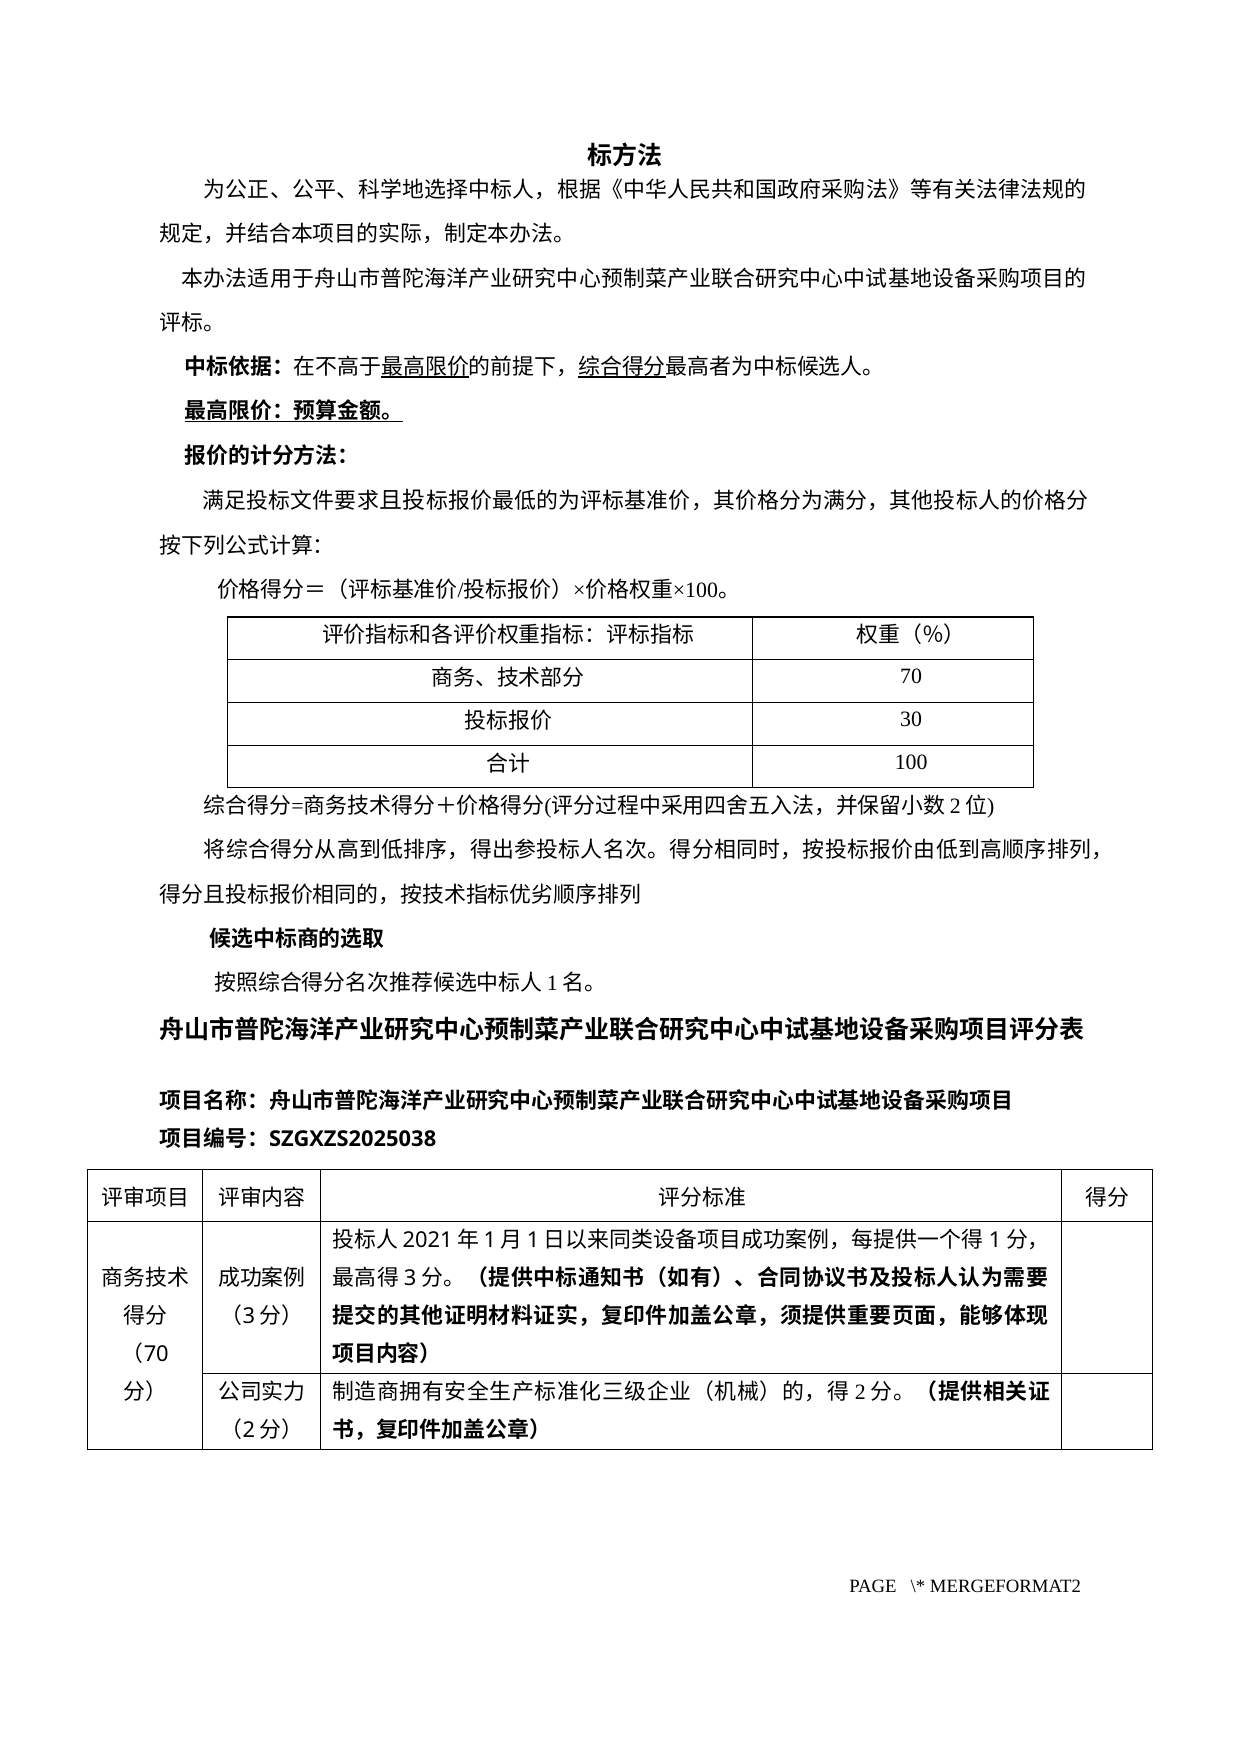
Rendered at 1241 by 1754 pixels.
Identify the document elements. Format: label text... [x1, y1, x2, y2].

table_header 评价指标和各评价权重指标：评标指标 [228, 618, 752, 659]
text 中标依据：在不高于最高限价的前提下，综合得分最高者为中标候选人。 [184, 349, 1081, 381]
table_cell 公司实力（2分） [203, 1374, 320, 1448]
table_cell 制造商拥有安全生产标准化三级企业（机械）的，得2分。（提供相关证书，复印件加盖公章） [321, 1374, 1061, 1448]
table_cell 商务技术 得分 （70分） [88, 1222, 202, 1448]
text 价格得分＝（评标基准价/投标报价）×价格权重×100。 [159, 572, 1090, 604]
table_cell [1062, 1374, 1152, 1448]
table_cell 商务、技术部分 [228, 660, 752, 702]
text 项目编号：SZGXZS2025038 [159, 1121, 1116, 1153]
table_cell [1062, 1222, 1152, 1373]
text 将综合得分从高到低排序，得出参投标人名次。得分相同时，按投标报价由低到高顺序排列，得分且投标报价相同的，按技术指标优劣顺序排列 [159, 832, 1116, 908]
table_cell 成功案例（3分） [203, 1222, 320, 1373]
table_cell 100 [753, 746, 1033, 787]
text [159, 136, 1090, 172]
text 综合得分=商务技术得分＋价格得分(评分过程中采用四舍五入法，并保留小数2位) [159, 788, 1116, 820]
table_header 评审项目 [88, 1170, 202, 1221]
table_cell 投标人2021年1月1日以来同类设备项目成功案例，每提供一个得1分，最高得3分。（提供中标通知书（如有）、合同协议书及投标人认为需要提交的其他证明材料证实，复印件加盖公章，须提供重要页面，能够体现项目内容） [321, 1222, 1061, 1373]
text 本办法适用于舟山市普陀海洋产业研究中心预制菜产业联合研究中心中试基地设备采购项目的评标。 [159, 261, 1090, 337]
table_cell 30 [753, 703, 1033, 744]
table_header 得分 [1062, 1170, 1152, 1221]
text 为公正、公平、科学地选择中标人，根据《中华人民共和国政府采购法》等有关法律法规的规定，并结合本项目的实际，制定本办法。 [159, 172, 1090, 248]
text 满足投标文件要求且投标报价最低的为评标基准价，其价格分为满分，其他投标人的价格分按下列公式计算： [159, 482, 1090, 559]
text 候选中标商的选取 [209, 921, 1081, 953]
table_cell 70 [753, 660, 1033, 702]
text 最高限价：预算金额。 [184, 393, 1081, 425]
text 按照综合得分名次推荐候选中标人1名。 [159, 965, 1116, 997]
text 报价的计分方法： [184, 438, 1081, 469]
table_header 评分标准 [321, 1170, 1061, 1221]
table_cell 合计 [228, 746, 752, 787]
table_header 权重（％） [753, 618, 1033, 659]
table_header 评审内容 [203, 1170, 320, 1221]
text 项目名称：舟山市普陀海洋产业研究中心预制菜产业联合研究中心中试基地设备采购项目 [159, 1083, 1116, 1115]
text 舟山市普陀海洋产业研究中心预制菜产业联合研究中心中试基地设备采购项目评分表 [159, 1009, 1116, 1046]
table_cell 投标报价 [228, 703, 752, 744]
